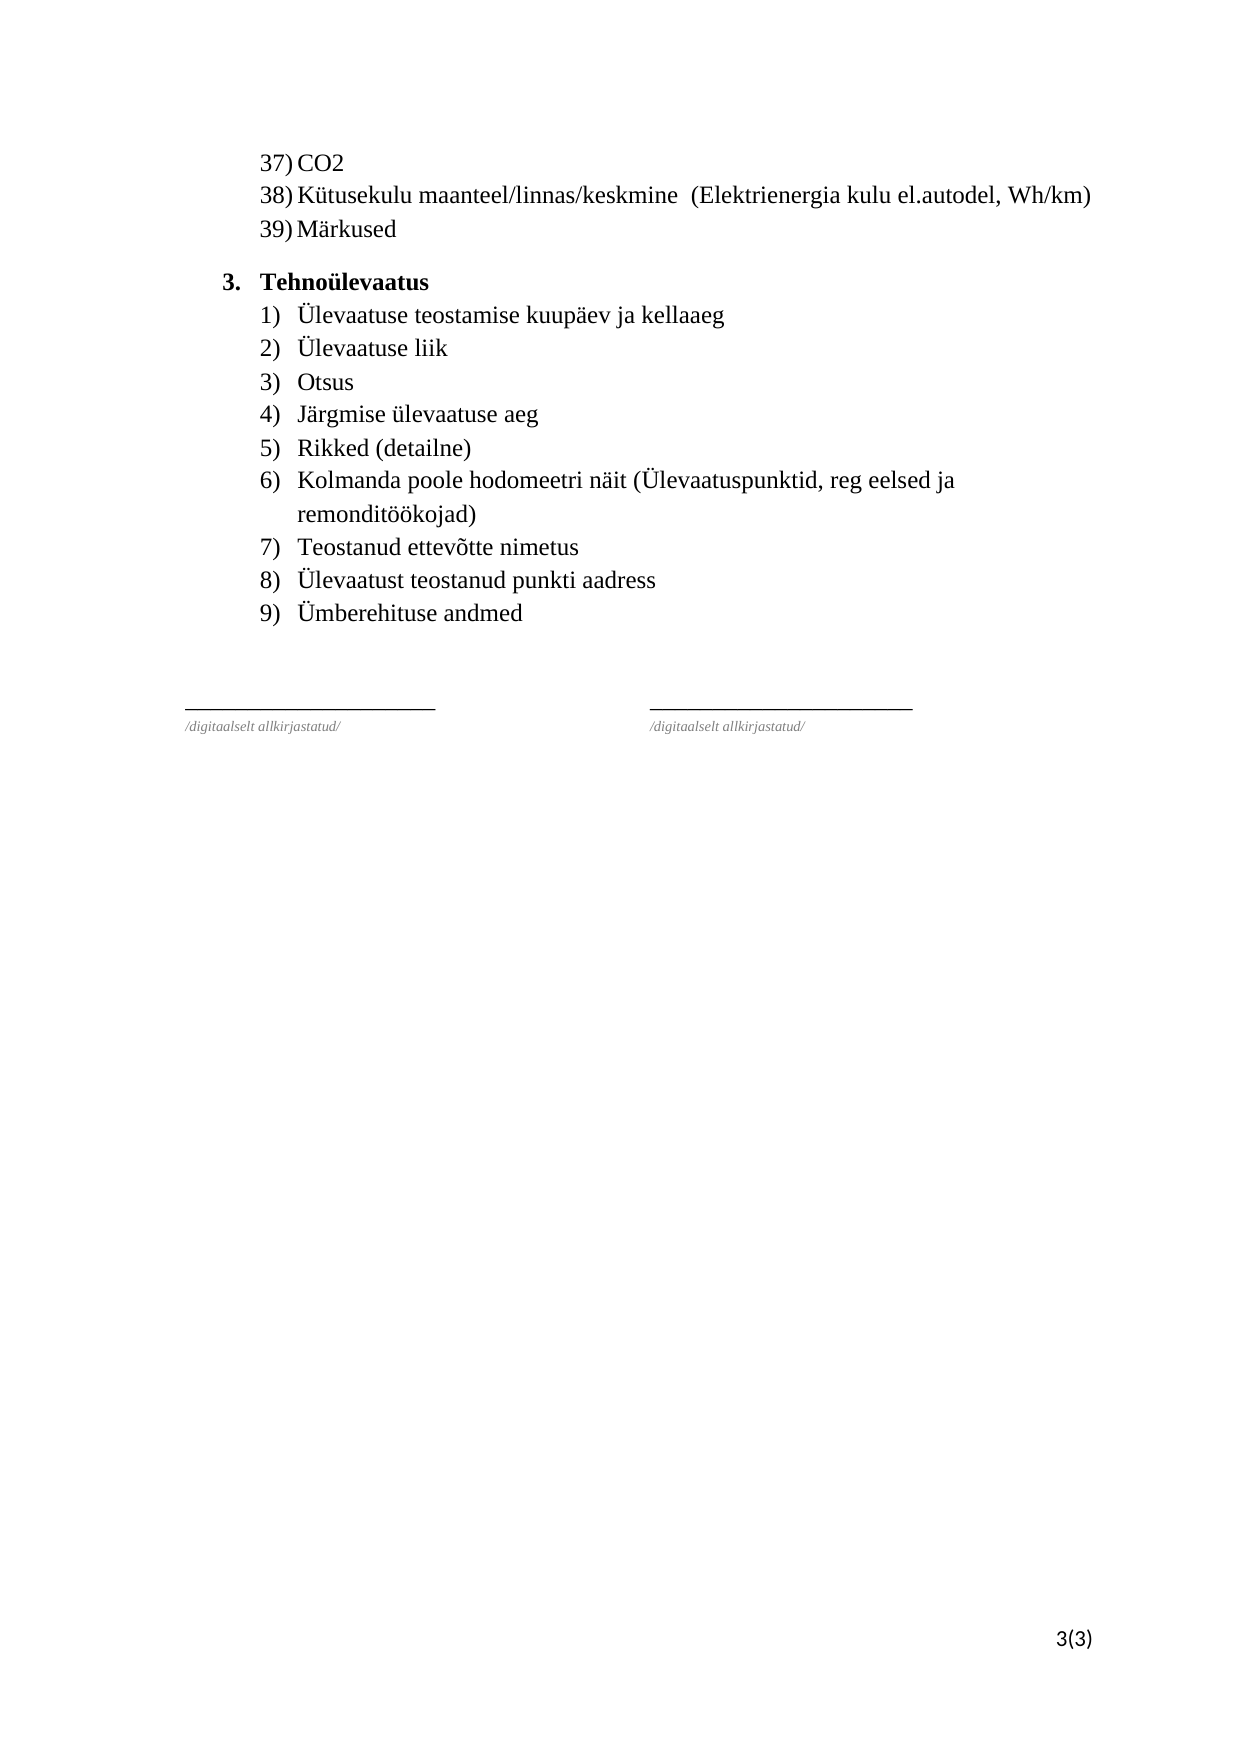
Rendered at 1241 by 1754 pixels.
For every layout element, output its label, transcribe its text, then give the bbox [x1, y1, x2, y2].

list Ülevaatust teostanud punkti aadress [259, 565, 1093, 593]
list Järgmise ülevaatuse aeg [259, 399, 1093, 428]
text /digitaalselt allkirjastatud/ /digitaalselt allkirjastatud/ [185, 718, 1093, 746]
text ____________________ _____________________ [185, 684, 1093, 713]
list Ülevaatuse liik [259, 333, 1093, 362]
list Märkused [259, 214, 1093, 242]
list Teostanud ettevõtte nimetus [259, 532, 1093, 560]
list Ülevaatuse teostamise kuupäev ja kellaaeg [259, 301, 1093, 329]
list CO2 [259, 148, 1093, 176]
list Kolmanda poole hodomeetri näit (Ülevaatuspunktid, reg eelsed ja remonditöökojad) [259, 466, 1093, 527]
list Otsus [259, 367, 1093, 395]
list Rikked (detailne) [259, 433, 1093, 461]
list Kütusekulu maanteel/linnas/keskmine (Elektrienergia kulu el.autodel, Wh/km) [259, 181, 1093, 209]
list Ümberehituse andmed [259, 598, 1093, 626]
list Tehnoülevaatus [222, 267, 1093, 296]
